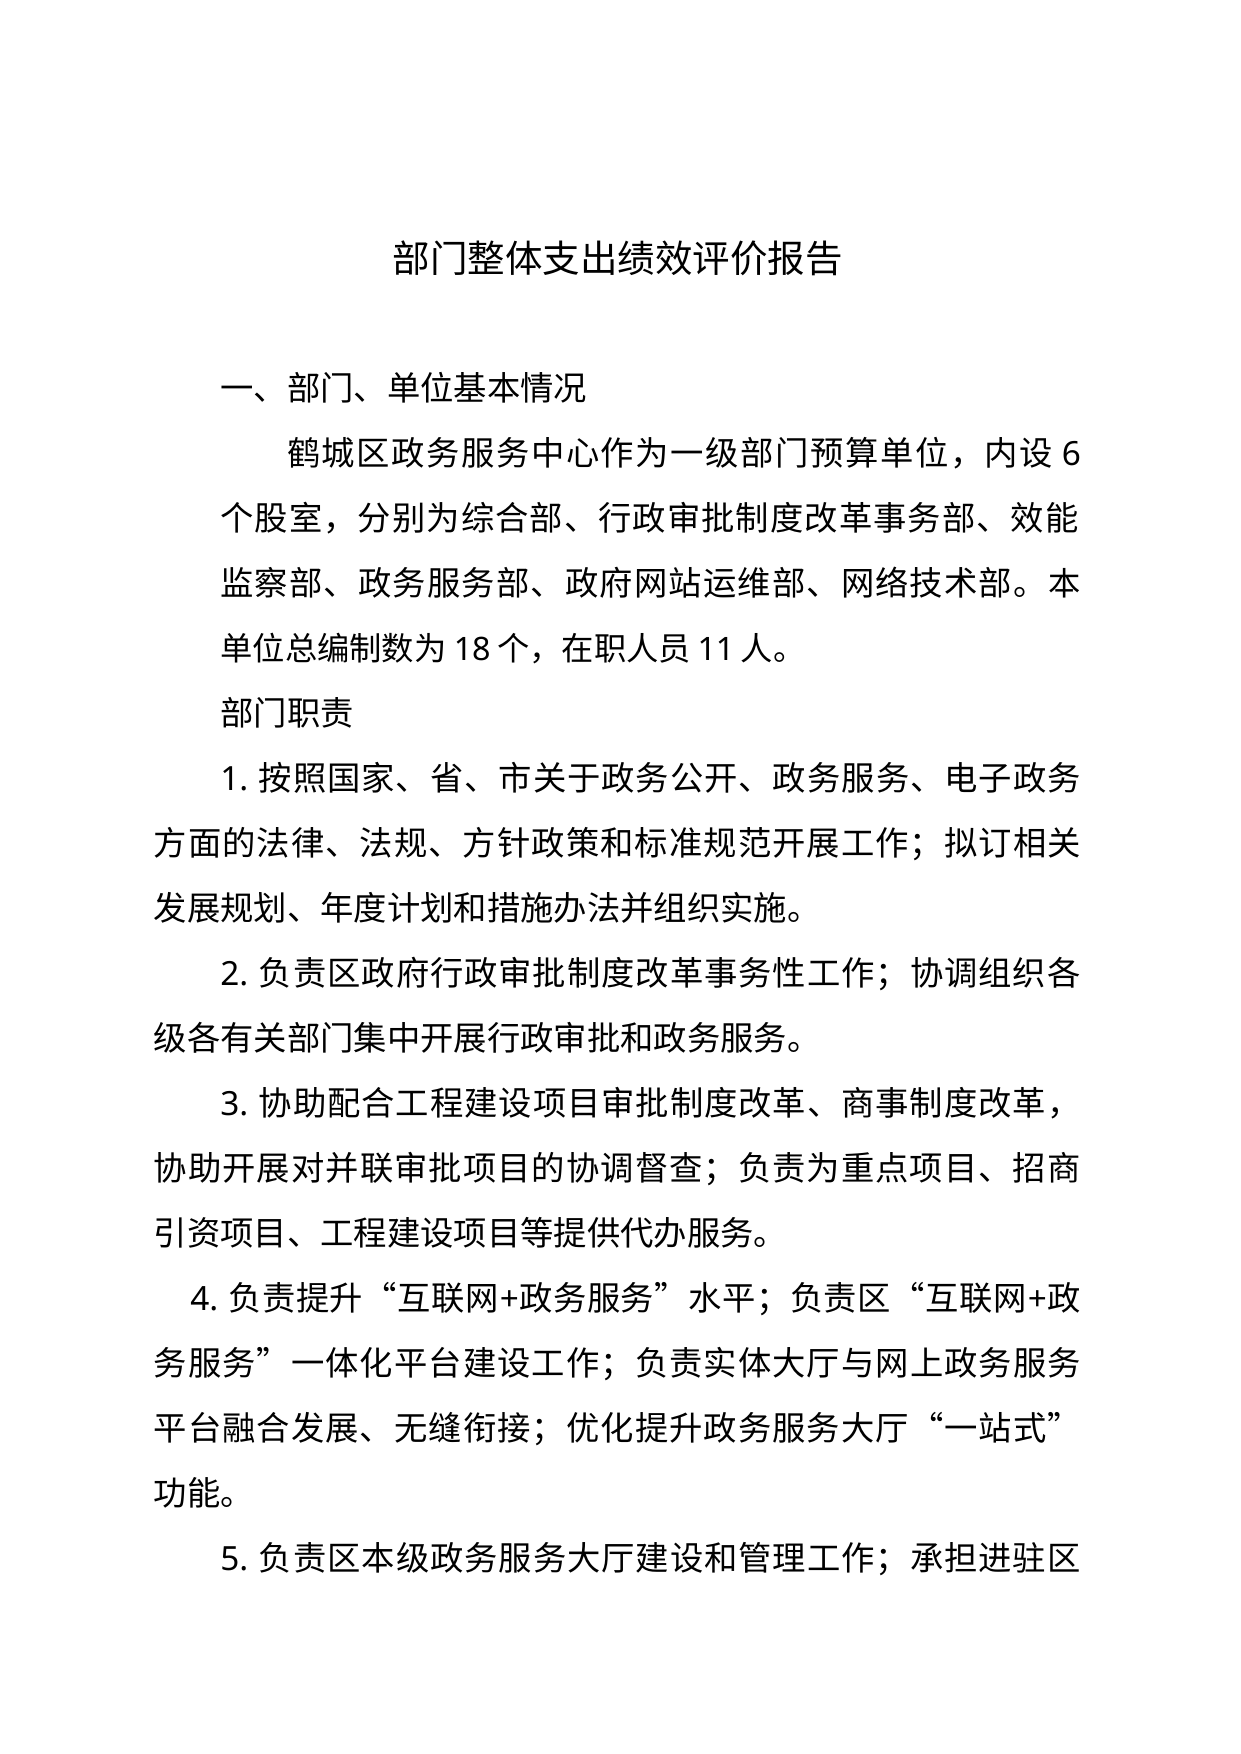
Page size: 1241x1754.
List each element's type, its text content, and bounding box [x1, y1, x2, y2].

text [153, 1524, 1081, 1589]
list 部门、单位基本情况 [220, 354, 1081, 419]
text 2. 负责区政府行政审批制度改革事务性工作；协调组织各级各有关部门集中开展行政审批和政务服务。 [153, 939, 1081, 1069]
text 3. 协助配合工程建设项目审批制度改革、商事制度改革，协助开展对并联审批项目的协调督查；负责为重点项目、招商引资项目、工程建设项目等提供代办服务。 [153, 1069, 1081, 1264]
text 4. 负责提升“互联网+政务服务”水平；负责区“互联网+政务服务”一体化平台建设工作；负责实体大厅与网上政务服务平台融合发展、无缝衔接；优化提升政务服务大厅“一站式”功能。 [153, 1264, 1081, 1524]
list 鹤城区政务服务中心作为一级部门预算单位，内设6个股室，分别为综合部、行政审批制度改革事务部、效能监察部、政务服务部、政府网站运维部、网络技术部。本单位总编制数为 18个，在职人员11人。 [220, 419, 1081, 679]
text 1. 按照国家、省、市关于政务公开、政务服务、电子政务方面的法律、法规、方针政策和标准规范开展工作；拟订相关发展规划、年度计划和措施办法并组织实施。 [153, 744, 1081, 939]
text 部门整体支出绩效评价报告 [153, 224, 1081, 289]
text 部门职责 [153, 679, 1081, 744]
